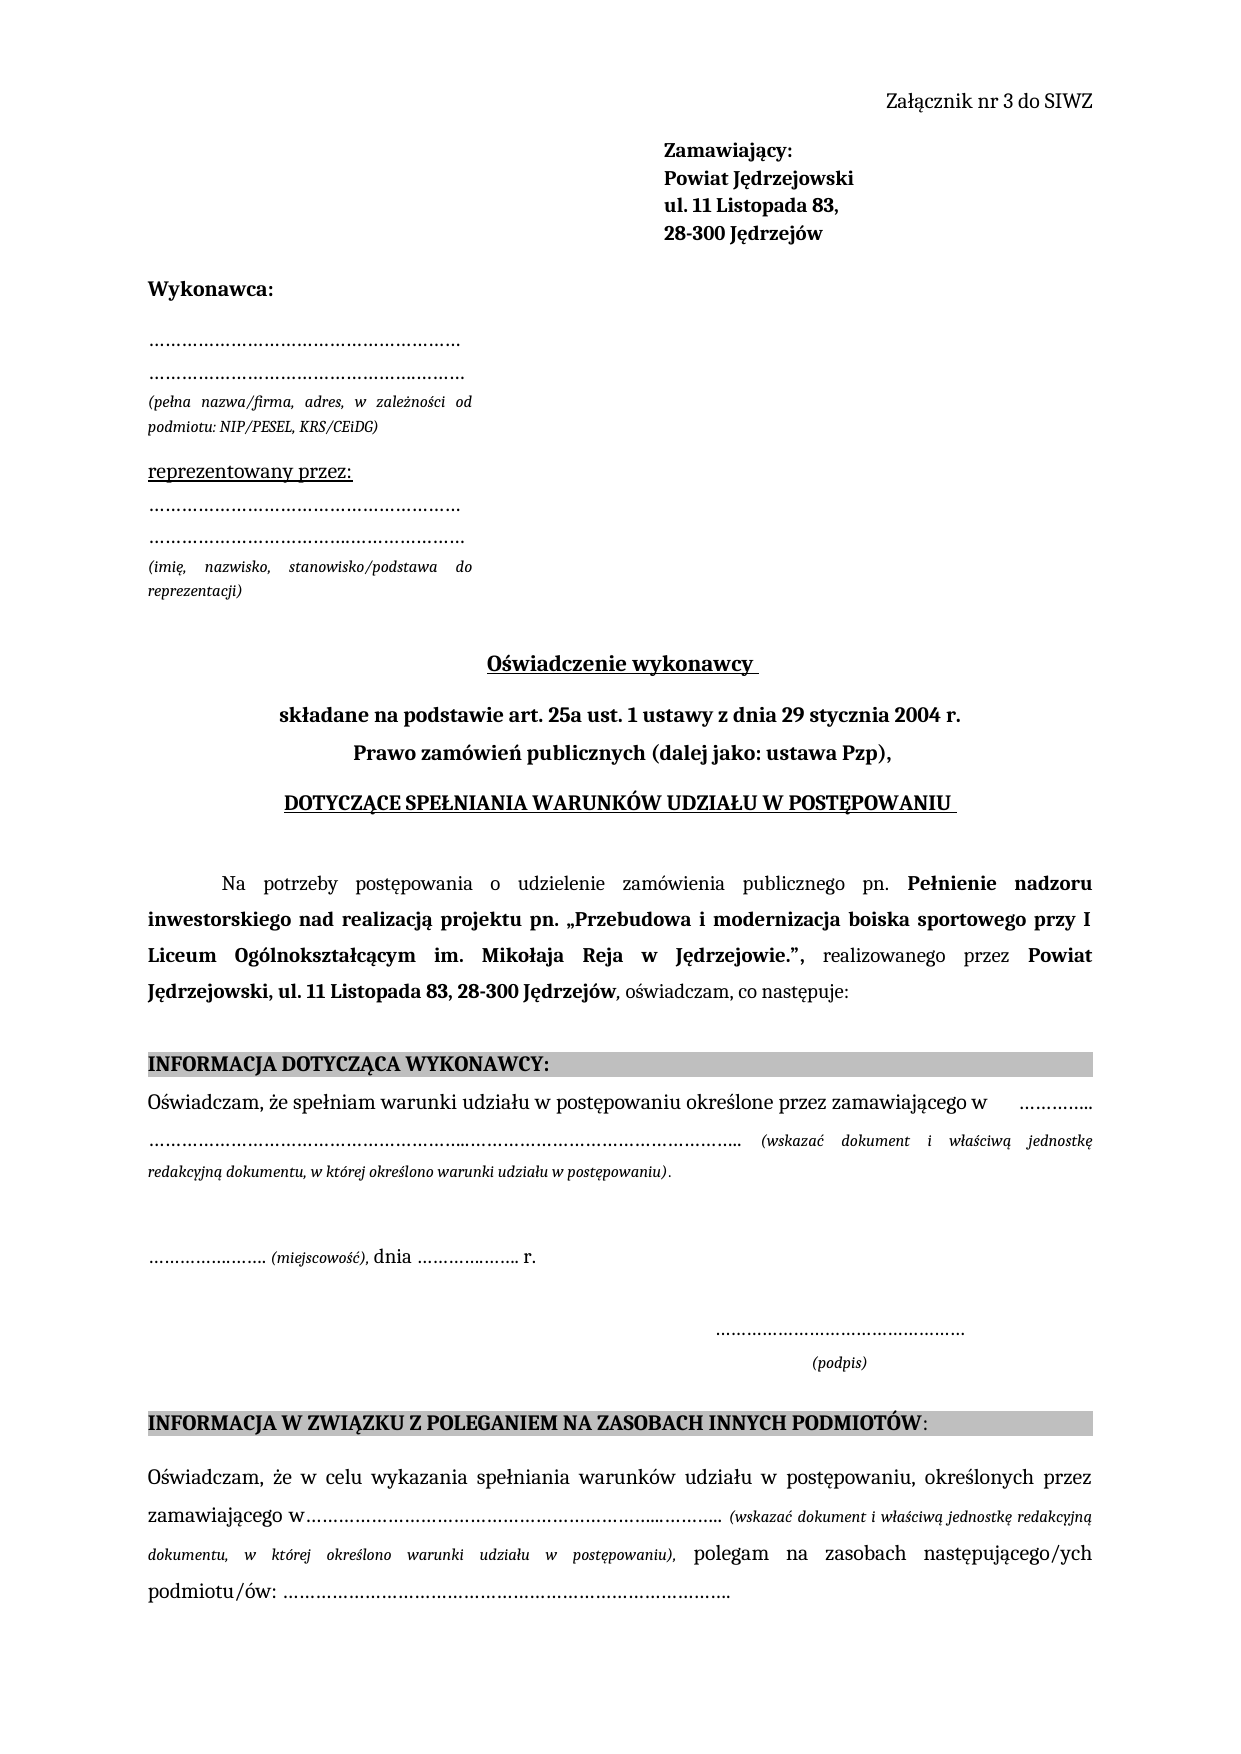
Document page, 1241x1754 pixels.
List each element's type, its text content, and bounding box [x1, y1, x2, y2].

text składane na podstawie art. 25a ust. 1 ustawy z dnia 29 stycznia 2004 r. [148, 703, 1093, 728]
text (podpis) [738, 1353, 1093, 1372]
text Na potrzeby postępowania o udzielenie zamówienia publicznego pn. Pełnienie nadzoru inwestorskiego nad realizacją projektu pn. „Przebudowa i modernizacja boiska sportowego przy I Liceum Ogólnokształcącym im. Mikołaja Reja w Jędrzejowie.”, realizowanego przez Powiat Jędrzejowski, ul. 11 Listopada 83, 28-300 Jędrzejów, oświadczam, co następuje: [148, 872, 1093, 1004]
text Oświadczam, że spełniam warunki udziału w postępowaniu określone przez zamawiającego w …………..…………………………………………………..………………………………………….. (wskazać dokument i właściwą jednostkę redakcyjną dokumentu, w której określono warunki udziału w postępowaniu). [148, 1089, 1093, 1181]
text …………………………………………………………………………………………….……… [148, 327, 472, 385]
text …………….……. (miejscowość), dnia ………….……. r. [148, 1245, 1093, 1269]
text DOTYCZĄCE SPEŁNIANIA WARUNKÓW UDZIAŁU W POSTĘPOWANIU [148, 791, 1093, 858]
text (imię, nazwisko, stanowisko/podstawa do reprezentacji) [148, 557, 472, 601]
text INFORMACJA W ZWIĄZKU Z POLEGANIEM NA ZASOBACH INNYCH PODMIOTÓW: [148, 1411, 1093, 1436]
text Powiat Jędrzejowski [664, 167, 1093, 191]
text ………………………………………………………………………………….………………… [148, 492, 472, 549]
text Załącznik nr 3 do SIWZ [148, 89, 1093, 114]
text Zamawiający: [590, 139, 1093, 163]
text Oświadczam, że w celu wykazania spełniania warunków udziału w postępowaniu, określonych przez zamawiającego w………………………………………………………...……….. (wskazać dokument i właściwą jednostkę redakcyjną dokumentu, w której określono warunki udziału w postępowaniu), polegam na zasobach następującego/ych podmiotu/ów: ………………………………………………………………………. [148, 1465, 1093, 1604]
text ………………………………………… [148, 1317, 1093, 1341]
text 28-300 Jędrzejów [664, 222, 1093, 246]
text Wykonawca: [148, 277, 1093, 302]
text INFORMACJA DOTYCZĄCA WYKONAWCY: [148, 1052, 1093, 1077]
text Prawo zamówień publicznych (dalej jako: ustawa Pzp), [148, 740, 1093, 766]
text reprezentowany przez: [148, 459, 1093, 484]
text (pełna nazwa/firma, adres, w zależności od podmiotu: NIP/PESEL, KRS/CEiDG) [148, 392, 472, 436]
text Oświadczenie wykonawcy [148, 651, 1093, 677]
text ul. 11 Listopada 83, [664, 194, 1093, 218]
